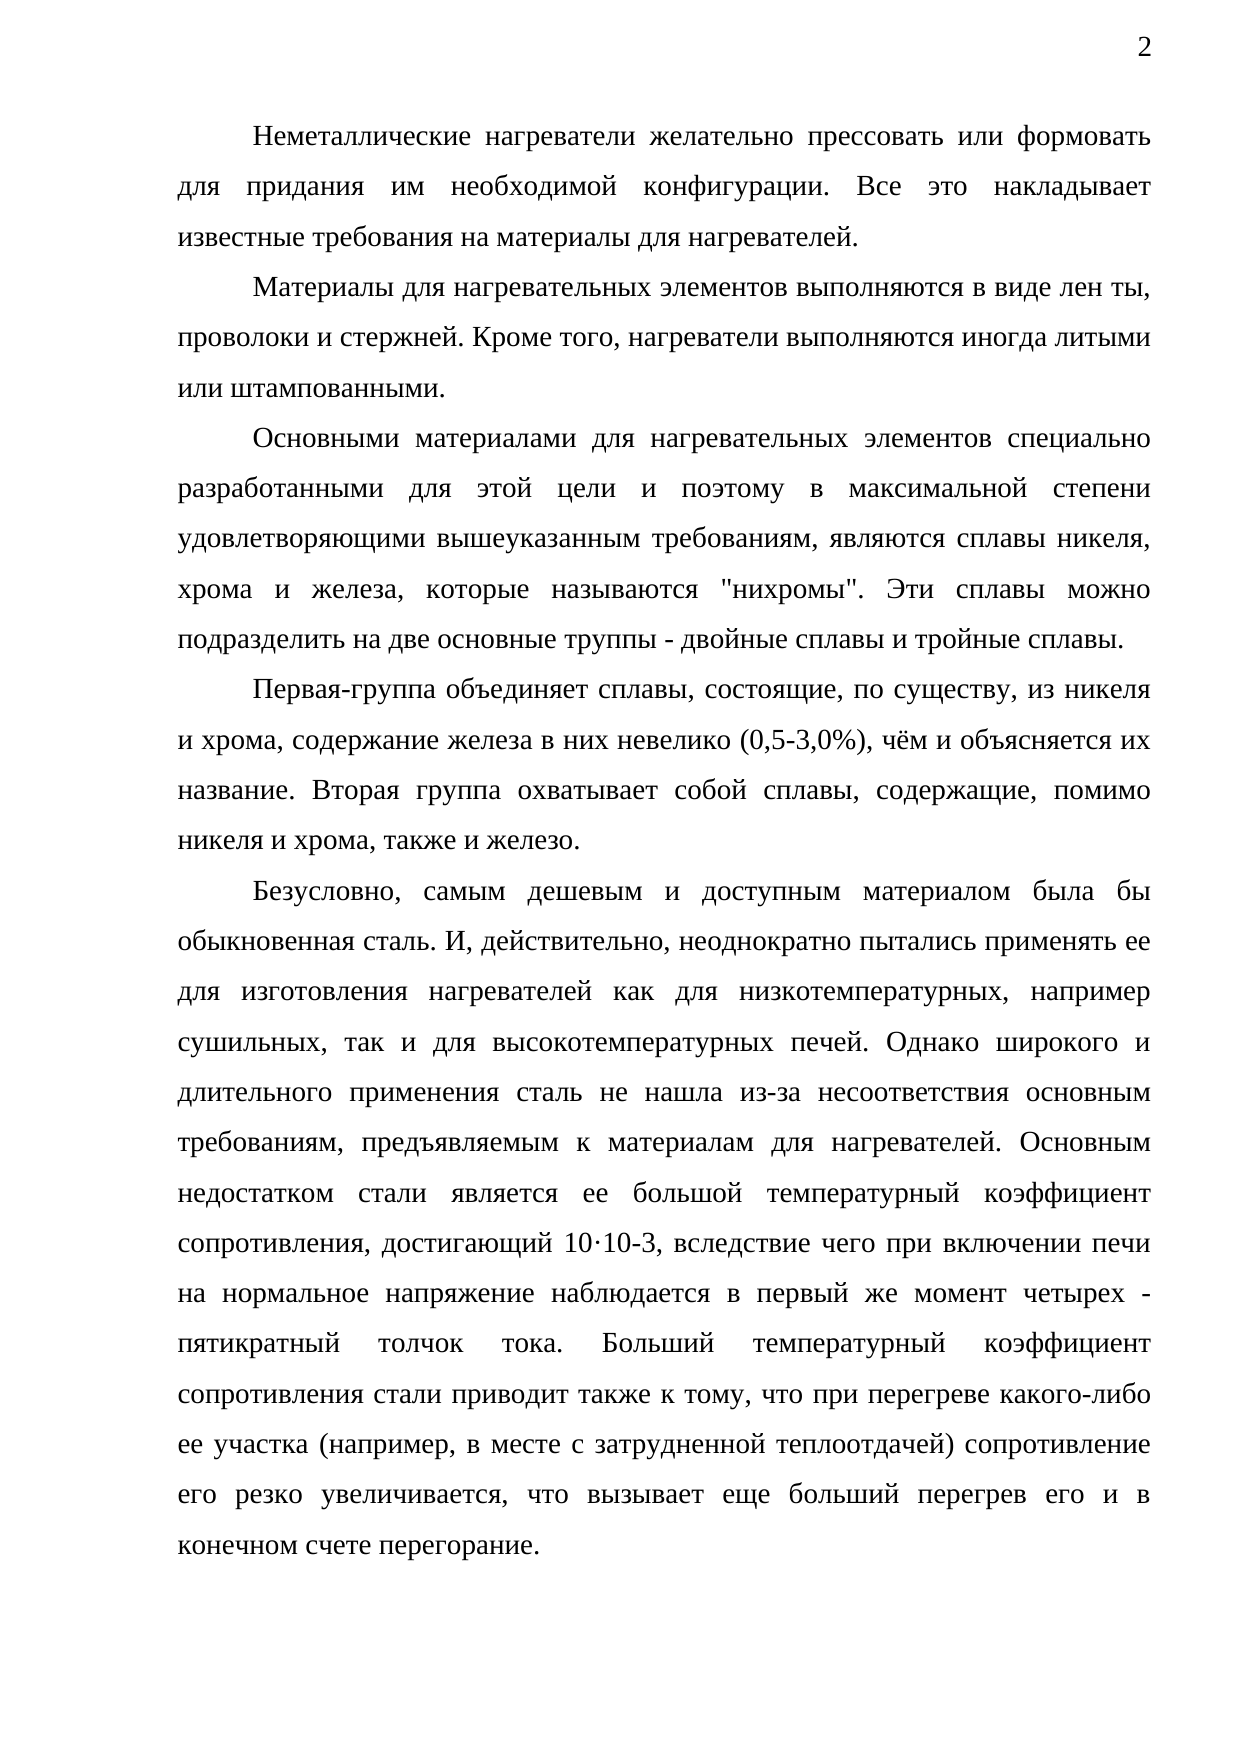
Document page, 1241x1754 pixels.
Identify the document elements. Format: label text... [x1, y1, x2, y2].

text Безусловно, самым дешевым и доступным материалом была бы обыкновенная сталь. И, действительно, неоднократно пытались применять ее для изготовления нагревателей как для низкотемпературных, например сушильных, так и для высокотемпературных печей. Однако широкого и длительного применения сталь не нашла из-за несоответствия основным требованиям, предъявляемым к материалам для нагревателей. Основным недостатком стали является ее большой температурный коэффициент сопротивления, достигающий 10·10-3, вследствие чего при включении печи на нормальное напряжение наблюдается в первый же момент четырех - пятикратный толчок тока. Больший температурный коэффициент сопротивления стали приводит также к тому, что при перегреве какого-либо ее участка (например, в месте с затрудненной теплоотдачей) сопротивление его резко увеличивается, что вызывает еще больший перегрев его и в конечном счете перегорание. [177, 873, 1152, 1560]
text Основными материалами для нагревательных элементов специально разработанными для этой цели и поэтому в максимальной степени удовлетворяющими вышеуказанным требованиям, являются сплавы никеля, хрома и железа, которые называются "нихромы". Эти сплавы можно подразделить на две основные труппы - двойные сплавы и тройные сплавы. [177, 420, 1152, 655]
text Материалы для нагревательных элементов выполняются в виде лен ты, проволоки и стержней. Кроме того, нагреватели выполняются иногда литыми или штампованными. [177, 269, 1152, 403]
text Неметаллические нагреватели желательно прессовать или формовать для придания им необходимой конфигурации. Все это накладывает известные требования на материалы для нагревателей. [177, 118, 1152, 252]
text Первая-группа объединяет сплавы, состоящие, по существу, из никеля и хрома, содержание железа в них невелико (0,5-3,0%), чём и объясняется их название. Вторая группа охватывает собой сплавы, содержащие, помимо никеля и хрома, также и железо. [177, 672, 1152, 856]
